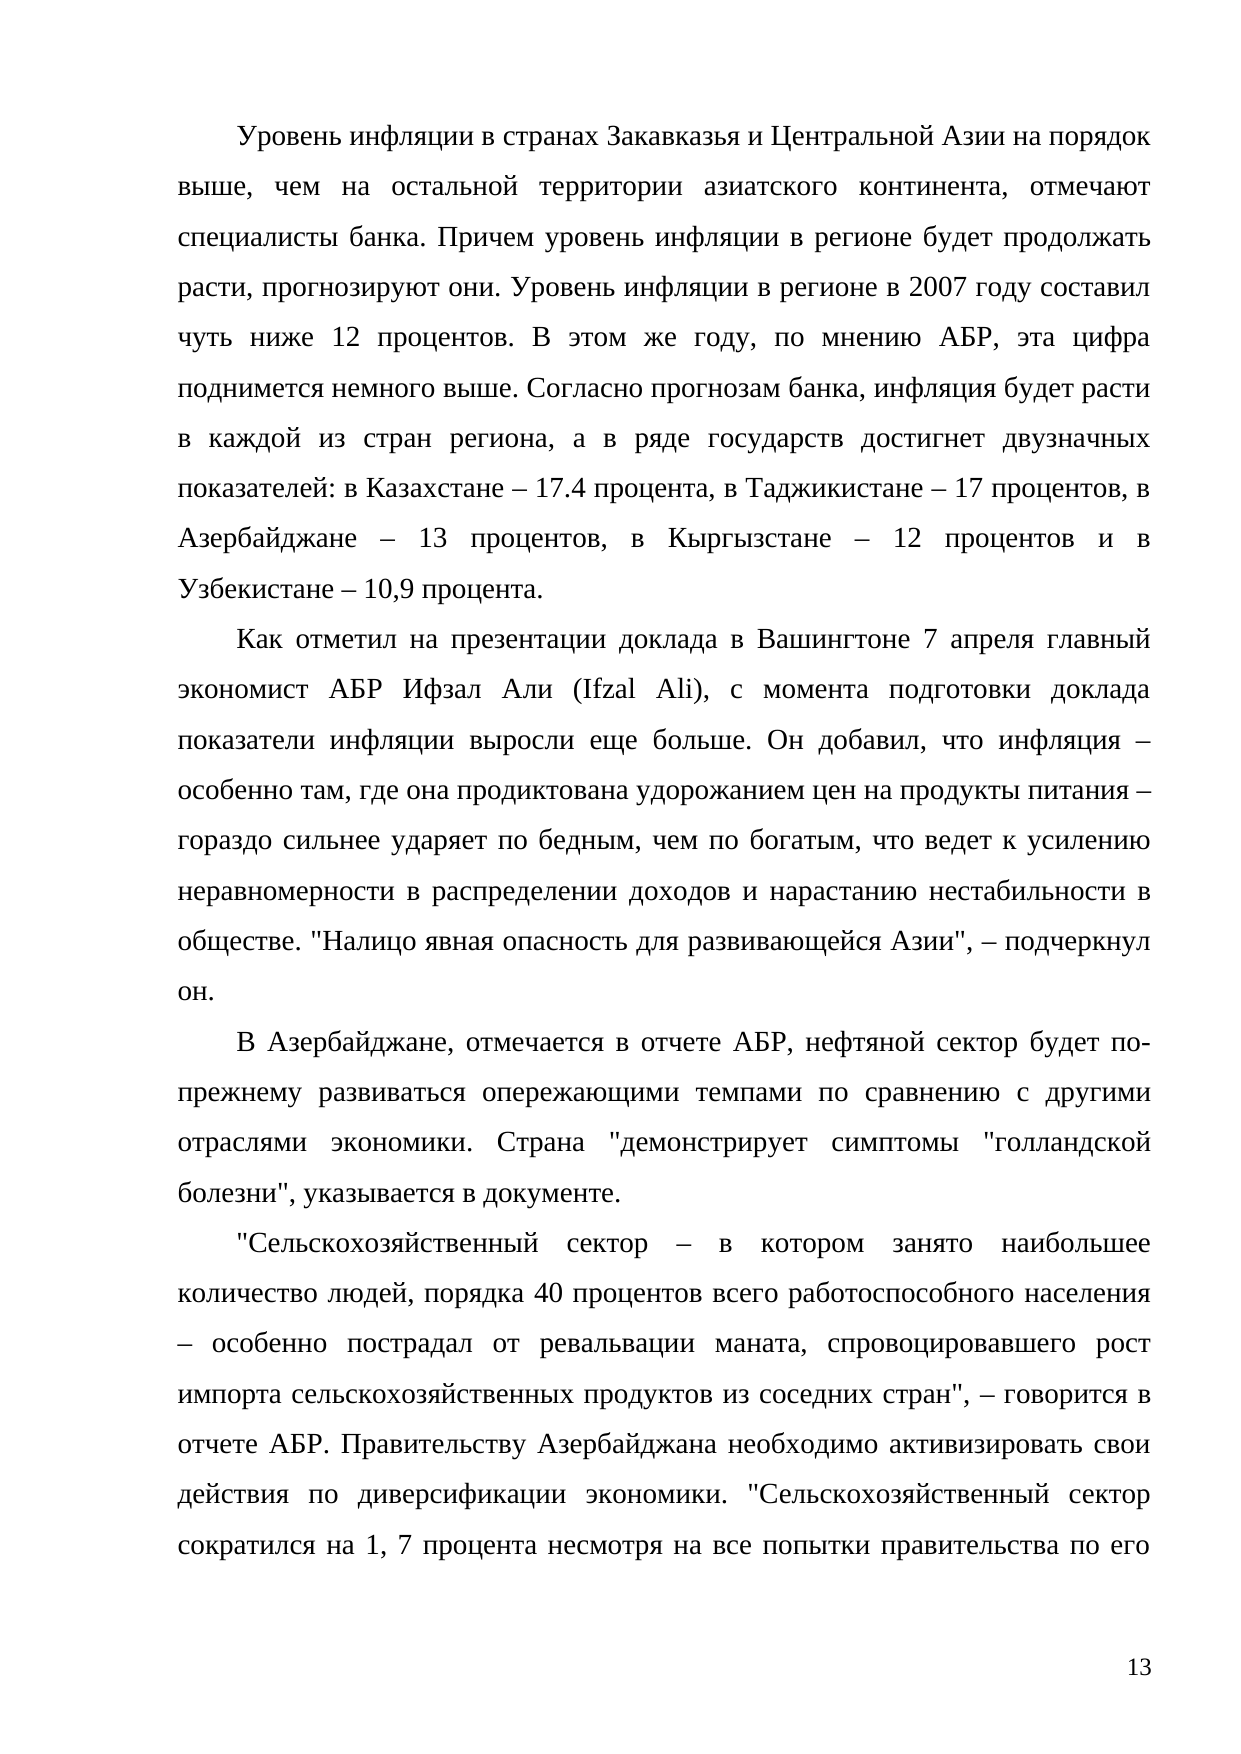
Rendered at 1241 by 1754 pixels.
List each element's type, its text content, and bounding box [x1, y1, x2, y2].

text Уровень инфляции в странах Закавказья и Центральной Азии на порядок выше, чем на остальной территории азиатского континента, отмечают специалисты банка. Причем уровень инфляции в регионе будет продолжать расти, прогнозируют они. Уровень инфляции в регионе в 2007 году составил чуть ниже 12 процентов. В этом же году, по мнению АБР, эта цифра поднимется немного выше. Согласно прогнозам банка, инфляция будет расти в каждой из стран региона, а в ряде государств достигнет двузначных показателей: в Казахстане – 17.4 процента, в Таджикистане – 17 процентов, в Азербайджане – 13 процентов, в Кыргызстане – 12 процентов и в Узбекистане – 10,9 процента. [177, 118, 1152, 604]
text В Азербайджане, отмечается в отчете АБР, нефтяной сектор будет по-прежнему развиваться опережающими темпами по сравнению с другими отраслями экономики. Страна "демонстрирует симптомы "голландской болезни", указывается в документе. [177, 1024, 1152, 1208]
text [177, 1225, 1152, 1560]
text Как отметил на презентации доклада в Вашингтоне 7 апреля главный экономист АБР Ифзал Али (Ifzal Ali), с момента подготовки доклада показатели инфляции выросли еще больше. Он добавил, что инфляция – особенно там, где она продиктована удорожанием цен на продукты питания – гораздо сильнее ударяет по бедным, чем по богатым, что ведет к усилению неравномерности в распределении доходов и нарастанию нестабильности в обществе. "Налицо явная опасность для развивающейся Азии", – подчеркнул он. [177, 621, 1152, 1007]
